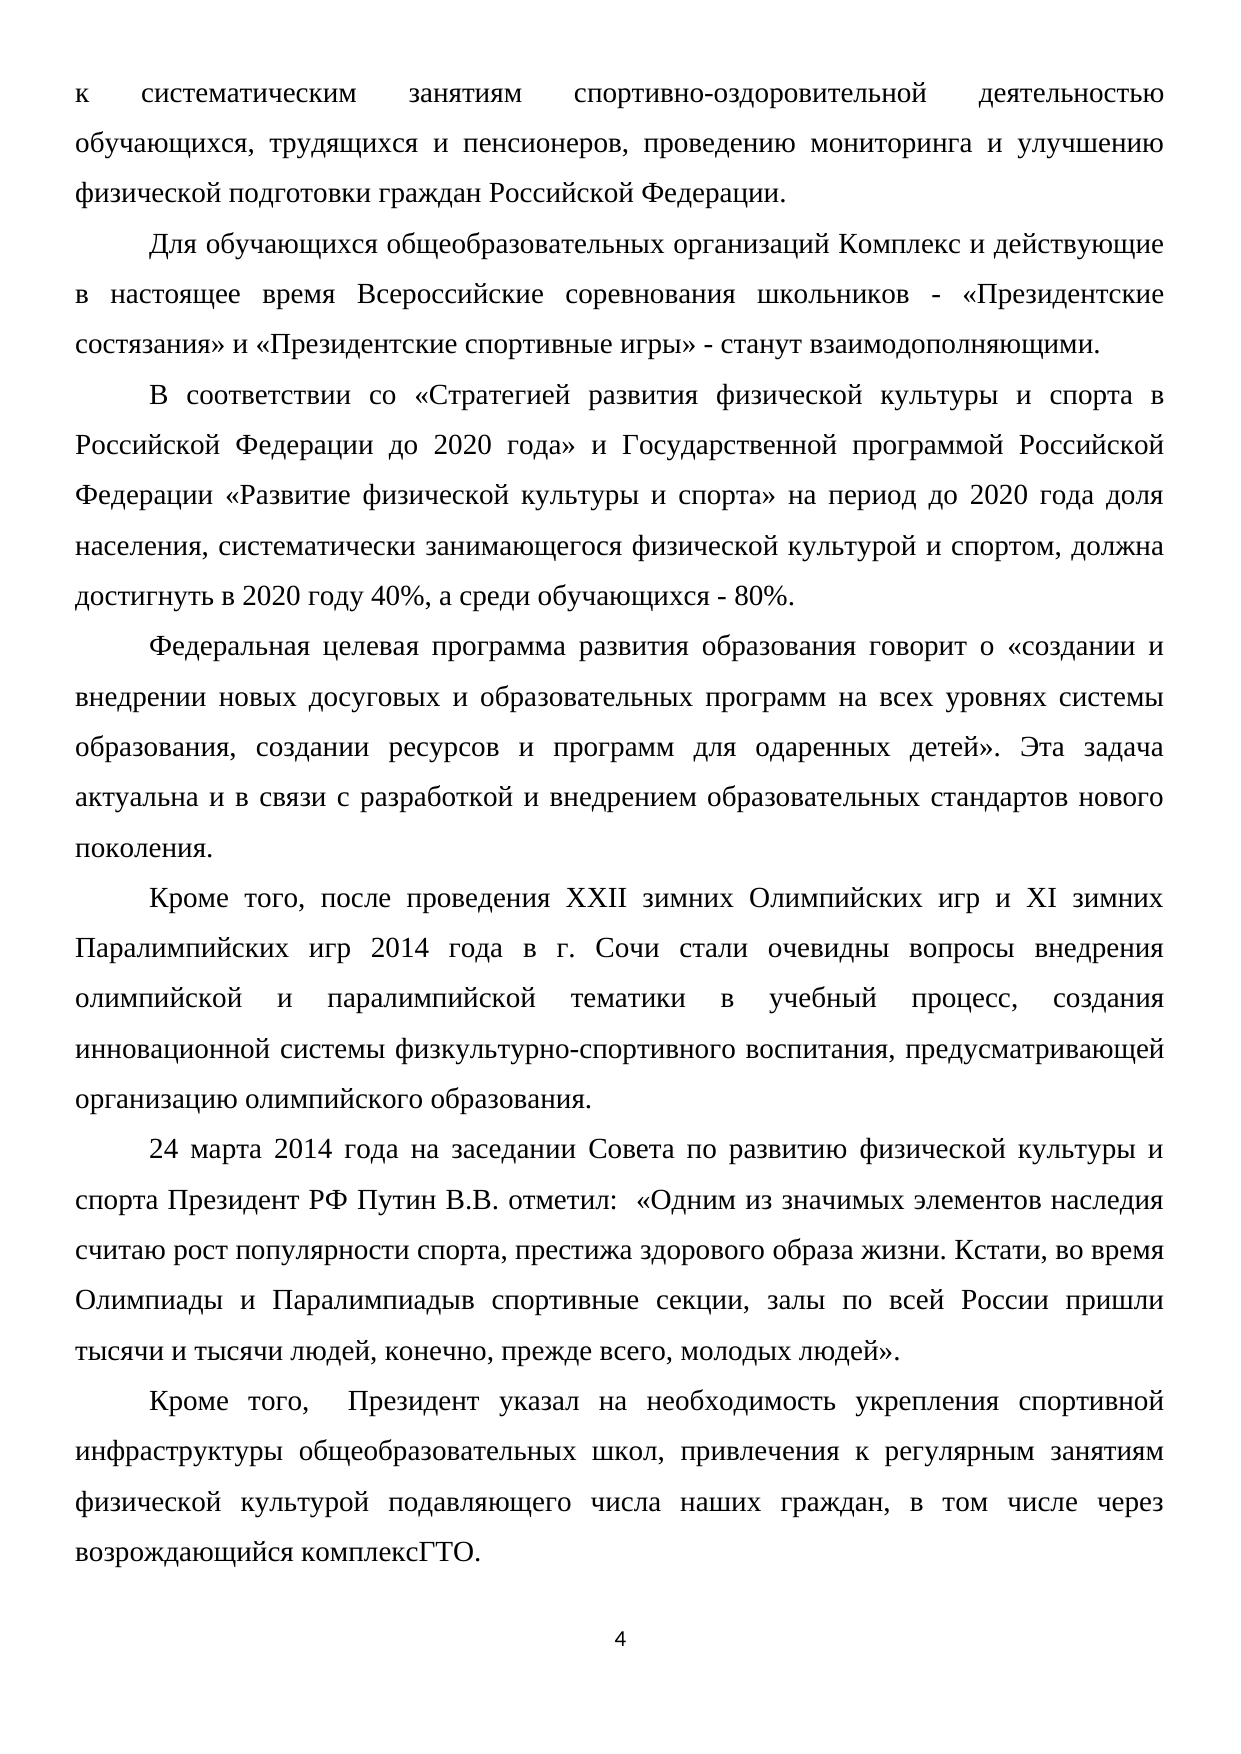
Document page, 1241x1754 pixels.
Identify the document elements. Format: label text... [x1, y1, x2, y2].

text В соответствии со «Стратегией развития физической культуры и спорта в Российской Федерации до 2020 года» и Государственной программой Российской Федерации «Развитие физической культуры и спорта» на период до 2020 года доля населения, систематически занимающегося физической культурой и спортом, должна достигнуть в 2020 году 40%, а среди обучающихся - 80%. [75, 377, 1165, 612]
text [75, 75, 1165, 209]
text 24 марта 2014 года на заседании Совета по развитию физической культуры и спорта Президент РФ Путин В.В. отметил: «Одним из значимых элементов наследия считаю рост популярности спорта, престижа здорового образа жизни. Кстати, во время Олимпиады и Паралимпиадыв спортивные секции, залы по всей России пришли тысячи и тысячи людей, конечно, прежде всего, молодых людей». [75, 1132, 1165, 1366]
text Федеральная целевая программа развития образования говорит о «создании и внедрении новых досуговых и образовательных программ на всех уровнях системы образования, создании ресурсов и программ для одаренных детей». Эта задача актуальна и в связи с разработкой и внедрением образовательных стандартов нового поколения. [75, 628, 1165, 863]
text Для обучающихся общеобразовательных организаций Комплекс и действующие в настоящее время Всероссийские соревнования школьников - «Президентские состязания» и «Президентские спортивные игры» - станут взаимодополняющими. [75, 226, 1165, 360]
text Кроме того, после проведения XXII зимних Олимпийских игр и XI зимних Паралимпийских игр 2014 года в г. Сочи стали очевидны вопросы внедрения олимпийской и паралимпийской тематики в учебный процесс, создания инновационной системы физкультурно-спортивного воспитания, предусматривающей организацию олимпийского образования. [75, 880, 1165, 1115]
text Кроме того, Президент указал на необходимость укрепления спортивной инфраструктуры общеобразовательных школ, привлечения к регулярным занятиям физической культурой подавляющего числа наших граждан, в том числе через возрождающийся комплексГТО. [75, 1383, 1165, 1568]
